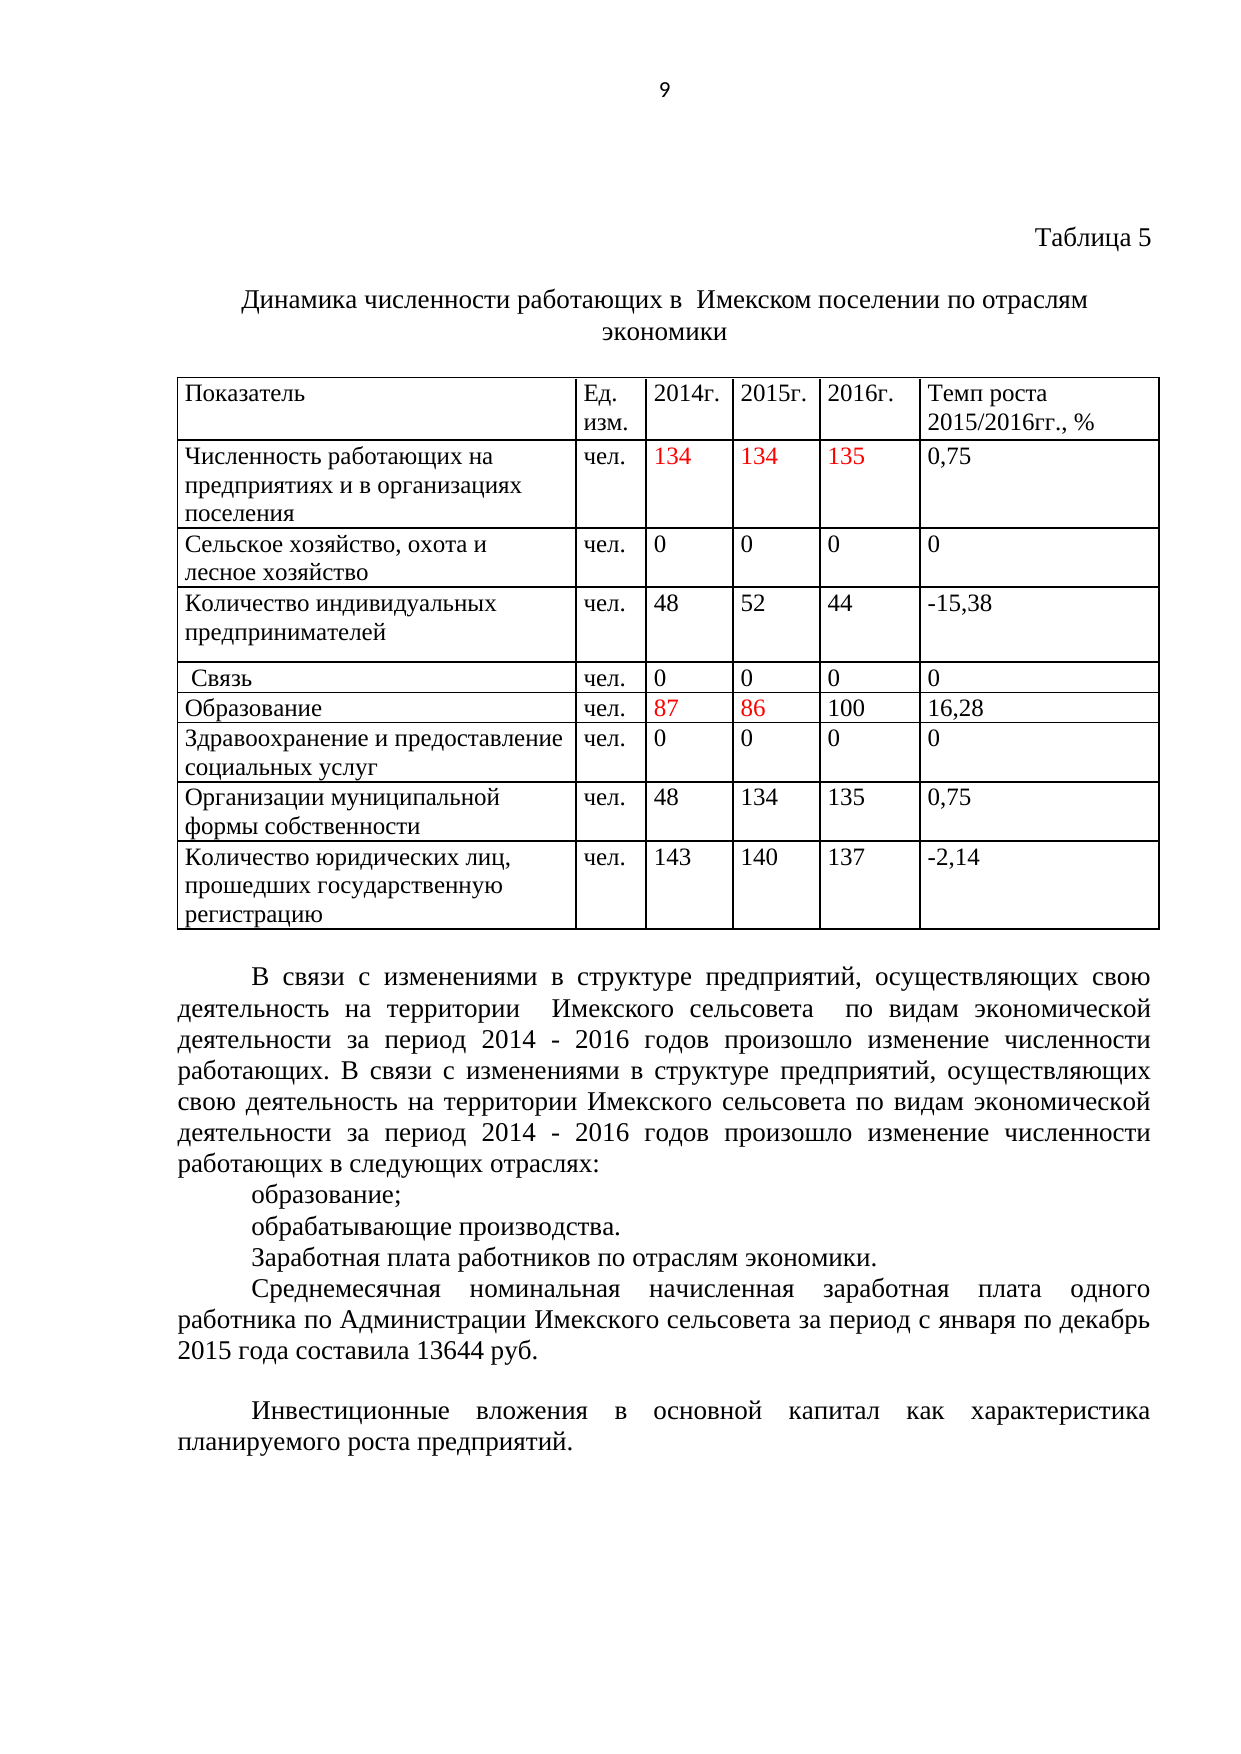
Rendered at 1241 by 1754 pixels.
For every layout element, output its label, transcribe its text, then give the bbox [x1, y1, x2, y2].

text Инвестиционные вложения в основной капитал как характеристика планируемого роста предприятий. [177, 1394, 1152, 1456]
table_cell чел. [577, 663, 645, 692]
text образование; [177, 1178, 1152, 1210]
table_cell 48 [647, 588, 732, 661]
table_cell чел. [577, 693, 645, 722]
table_cell 134 [734, 441, 819, 527]
table_header 2015г. [734, 378, 820, 439]
table_cell 87 [647, 693, 732, 722]
table_cell чел. [577, 529, 645, 586]
table_cell 0 [921, 663, 1158, 692]
title Динамика численности работающих в Имекском поселении по отраслям экономики [177, 283, 1152, 346]
table_cell 0 [734, 529, 819, 586]
table_cell -2,14 [921, 842, 1158, 928]
table_cell -15,38 [921, 588, 1158, 661]
table_cell чел. [577, 723, 645, 781]
table_cell чел. [577, 588, 645, 661]
table_cell 0 [821, 529, 919, 586]
table_cell 48 [647, 783, 732, 840]
table_cell 0 [821, 663, 919, 692]
table_cell чел. [577, 842, 645, 928]
text Таблица 5 [177, 221, 1152, 252]
table_cell 0,75 [921, 441, 1158, 527]
table_cell 0 [734, 663, 819, 692]
table_cell 0,75 [921, 783, 1158, 840]
table_cell 0 [921, 529, 1158, 586]
table_cell 137 [821, 842, 919, 928]
table_cell Здравоохранение и предоставление социальных услуг [178, 723, 575, 781]
table_cell 135 [821, 783, 919, 840]
table_cell 0 [647, 663, 732, 692]
table_cell Численность работающих на предприятиях и в организациях поселения [178, 441, 575, 527]
text Заработная плата работников по отраслям экономики. [177, 1241, 1152, 1272]
table_cell 134 [647, 441, 732, 527]
table_cell 143 [647, 842, 732, 928]
table_header Темп роста 2015/2016гг., % [921, 378, 1158, 439]
table_cell 0 [921, 723, 1158, 781]
text Среднемесячная номинальная начисленная заработная плата одного работника по Администрации Имекского сельсовета за период с января по декабрь 2015 года составила 13644 руб. [177, 1272, 1152, 1365]
table_cell 86 [734, 693, 819, 722]
table_cell 100 [821, 693, 919, 722]
table_cell 134 [734, 783, 819, 840]
table_cell Количество индивидуальных предпринимателей [178, 588, 575, 661]
table_cell Сельское хозяйство, охота и лесное хозяйство [178, 529, 575, 586]
table_cell 135 [821, 441, 919, 527]
table_cell чел. [577, 783, 645, 840]
table_cell 0 [734, 723, 819, 781]
table_header Ед. изм. [577, 378, 646, 439]
text В связи с изменениями в структуре предприятий, осуществляющих свою деятельность на территории Имекского сельсовета по видам экономической деятельности за период 2014 - 2016 годов произошло изменение численности работающих. В связи с изменениями в структуре предприятий, осуществляющих свою деятельность на территории Имекского сельсовета по видам экономической деятельности за период 2014 - 2016 годов произошло изменение численности работающих в следующих отраслях: [177, 961, 1152, 1178]
table_cell 0 [821, 723, 919, 781]
table_cell 140 [734, 842, 819, 928]
table_cell 52 [734, 588, 819, 661]
table_cell 0 [647, 723, 732, 781]
table_header 2014г. [647, 378, 733, 439]
table_cell 44 [821, 588, 919, 661]
table_header Показатель [178, 378, 576, 439]
text обрабатывающие производства. [177, 1210, 1152, 1241]
table_cell 16,28 [921, 693, 1158, 722]
table_cell Организации муниципальной формы собственности [178, 783, 575, 840]
table_cell 0 [647, 529, 732, 586]
table_cell Связь [178, 663, 575, 692]
table_header 2016г. [821, 378, 920, 439]
table_cell Образование [178, 693, 575, 722]
table_cell Количество юридических лиц, прошедших государственную регистрацию [178, 842, 575, 928]
table_cell чел. [577, 441, 645, 527]
